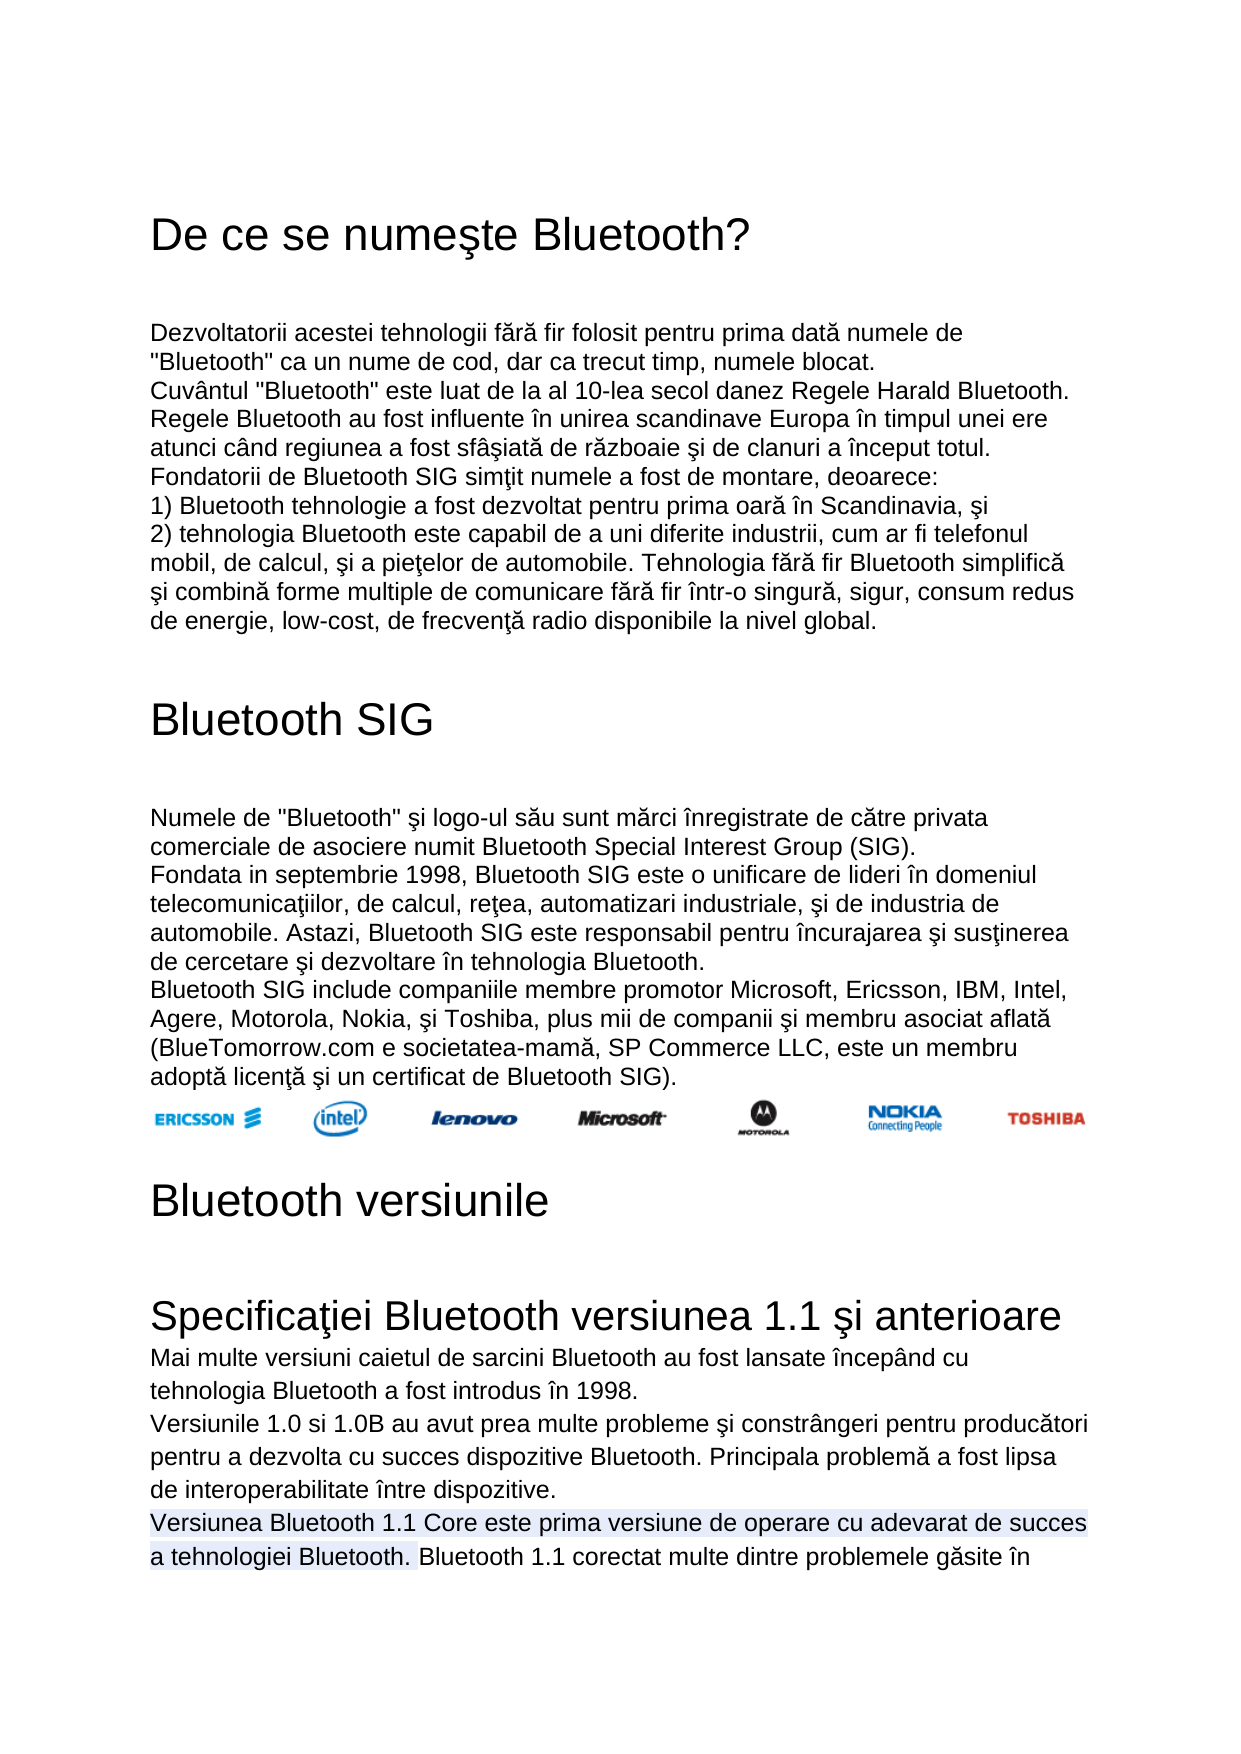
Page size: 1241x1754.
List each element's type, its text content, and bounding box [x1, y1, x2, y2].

picture [150, 1090, 1091, 1145]
text Bluetooth SIG [150, 663, 1090, 745]
text Bluetooth versiunile [150, 1174, 1090, 1227]
text De ce se numeşte Bluetooth? [150, 150, 1090, 260]
text Dezvoltatorii acestei tehnologii fără fir folosit pentru prima dată numele de "Bluetooth" ca un nume de cod, dar ca trecut timp, numele blocat. Cuvântul "Bluetooth" este luat de la al 10-lea secol danez Regele Harald Bluetooth. Regele Bluetooth au fost influente în unirea scandinave Europa în timpul unei ere atunci când regiunea a fost sfâşiată de războaie şi de clanuri a început totul. Fondatorii de Bluetooth SIG simţit numele a fost de montare, deoarece: 1) Bluetooth tehnologie a fost dezvoltat pentru prima oară în Scandinavia, şi 2) tehnologia Bluetooth este capabil de a uni diferite industrii, cum ar fi telefonul mobil, de calcul, şi a pieţelor de automobile. Tehnologia fără fir Bluetooth simplifică şi combină forme multiple de comunicare fără fir într-o singură, sigur, consum redus de energie, low-cost, de frecvenţă radio disponibile la nivel global. [150, 289, 1090, 634]
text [150, 1255, 1090, 1570]
text Numele de "Bluetooth" şi logo-ul său sunt mărci înregistrate de către privata comerciale de asociere numit Bluetooth Special Interest Group (SIG). Fondata in septembrie 1998, Bluetooth SIG este o unificare de lideri în domeniul telecomunicaţiilor, de calcul, reţea, automatizari industriale, şi de industria de automobile. Astazi, Bluetooth SIG este responsabil pentru încurajarea şi susţinerea de cercetare şi dezvoltare în tehnologia Bluetooth. Bluetooth SIG include companiile membre promotor Microsoft, Ericsson, IBM, Intel, Agere, Motorola, Nokia, şi Toshiba, plus mii de companii şi membru asociat aflată (BlueTomorrow.com e societatea-mamă, SP Commerce LLC, este un membru adoptă licenţă şi un certificat de Bluetooth SIG). [150, 774, 1090, 1090]
